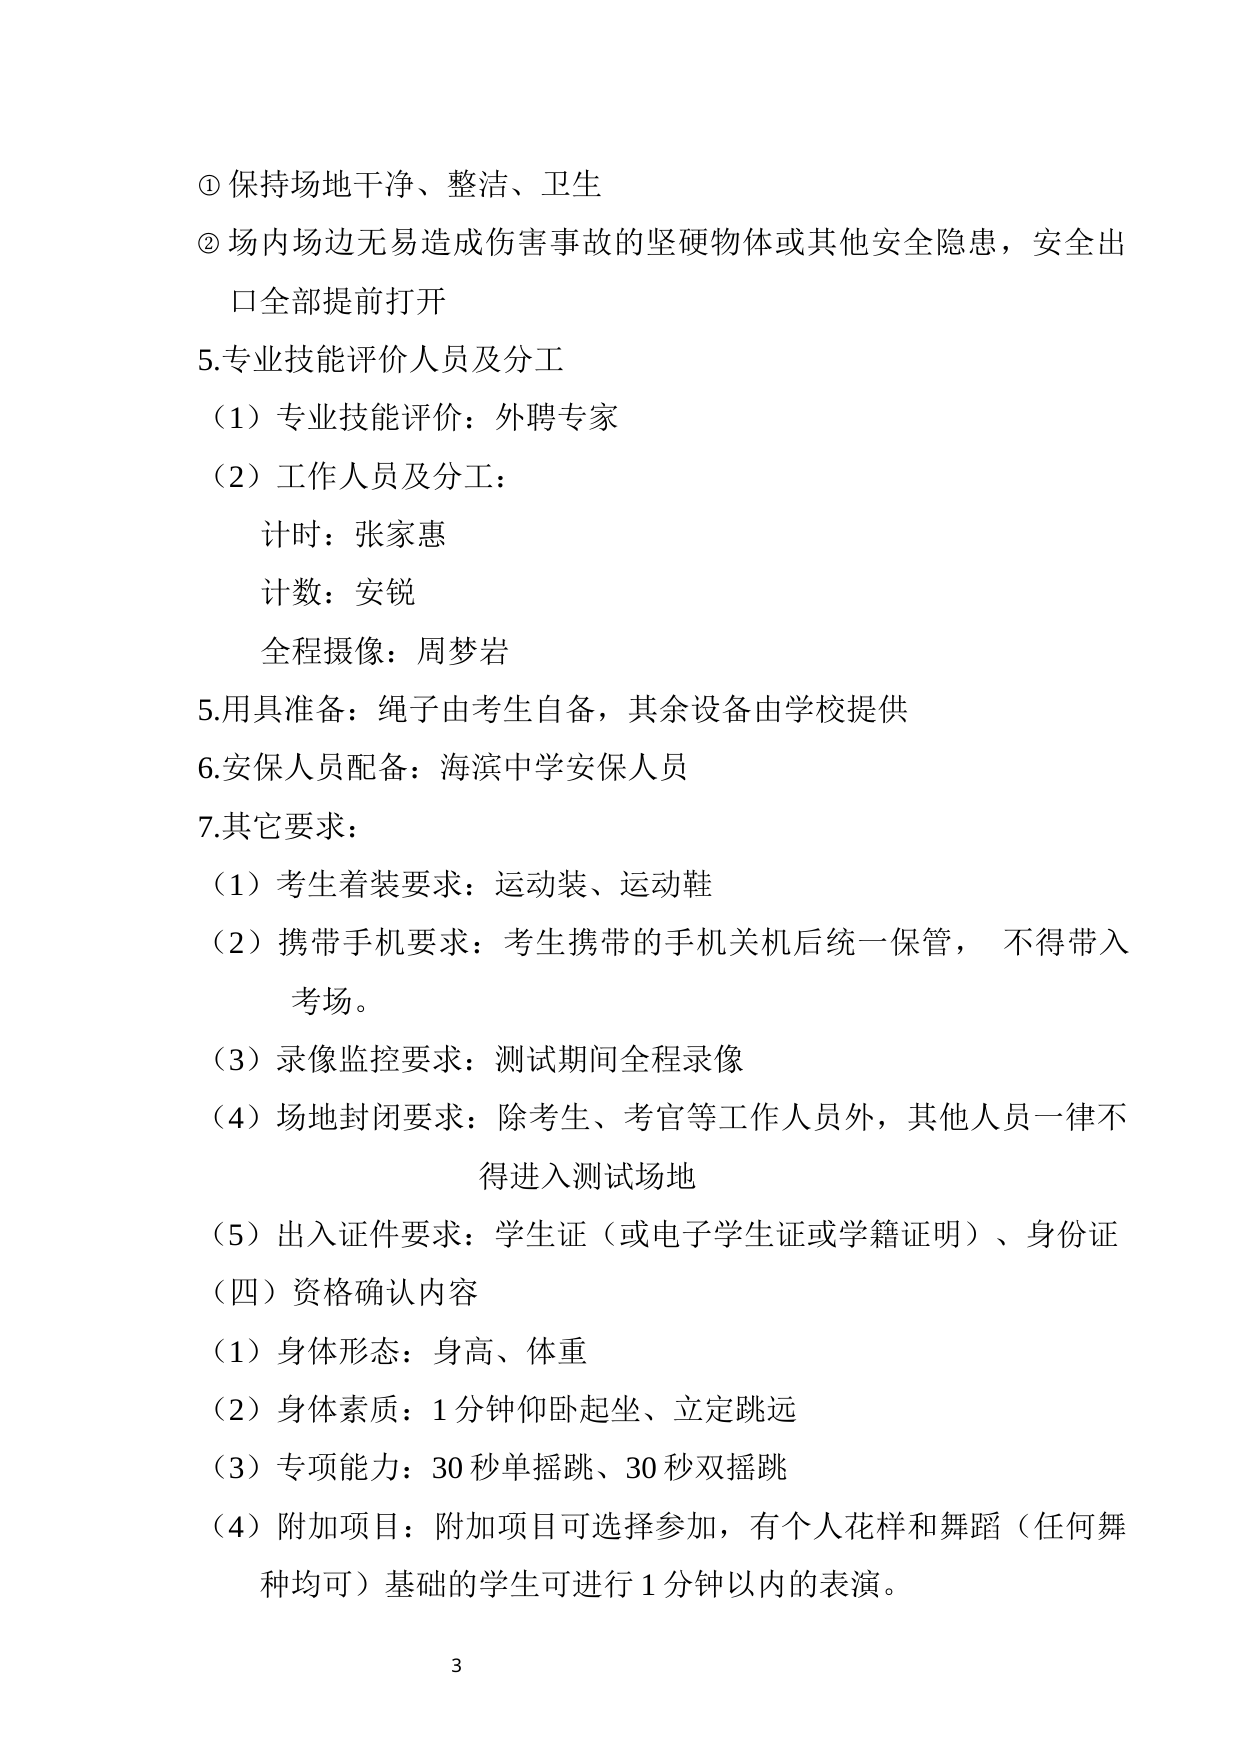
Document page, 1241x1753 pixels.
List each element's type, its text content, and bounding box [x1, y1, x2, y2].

text 计时：张家惠 [72, 499, 1130, 557]
text ②场内场边无易造成伤害事故的坚硬物体或其他安全隐患，安全出口全部提前打开 [197, 207, 1130, 324]
text 5.用具准备：绳子由考生自备，其余设备由学校提供 [72, 674, 1130, 732]
text （3）录像监控要求：测试期间全程录像 [72, 1024, 1130, 1082]
text （四）资格确认内容 [72, 1257, 1130, 1316]
text 5.专业技能评价人员及分工 [72, 324, 1130, 382]
text （5）出入证件要求：学生证（或电子学生证或学籍证明）、身份证 [197, 1199, 1130, 1257]
text 7.其它要求： [72, 791, 1130, 849]
text （2）携带手机要求：考生携带的手机关机后统一保管， 不得带入考场。 [197, 907, 1130, 1024]
text 6.安保人员配备：海滨中学安保人员 [72, 732, 1130, 791]
text （4）场地封闭要求：除考生、考官等工作人员外，其他人员一律不得进入测试场地 [197, 1082, 1130, 1199]
text （1）考生着装要求：运动装、运动鞋 [72, 849, 1130, 907]
text （3）专项能力：30秒单摇跳、30秒双摇跳 [72, 1432, 1130, 1491]
text 计数：安锐 [72, 557, 1130, 616]
text 全程摄像：周梦岩 [72, 616, 1130, 674]
text （1）身体形态：身高、体重 [72, 1316, 1130, 1374]
text （2）身体素质：1分钟仰卧起坐、立定跳远 [72, 1374, 1130, 1432]
text （4）附加项目：附加项目可选择参加，有个人花样和舞蹈（任何舞种均可）基础的学生可进行1分钟以内的表演。 [197, 1491, 1130, 1607]
text ①保持场地干净、整洁、卫生 [72, 149, 1130, 207]
text （2）工作人员及分工： [72, 441, 1130, 499]
text （1）专业技能评价：外聘专家 [72, 382, 1130, 441]
